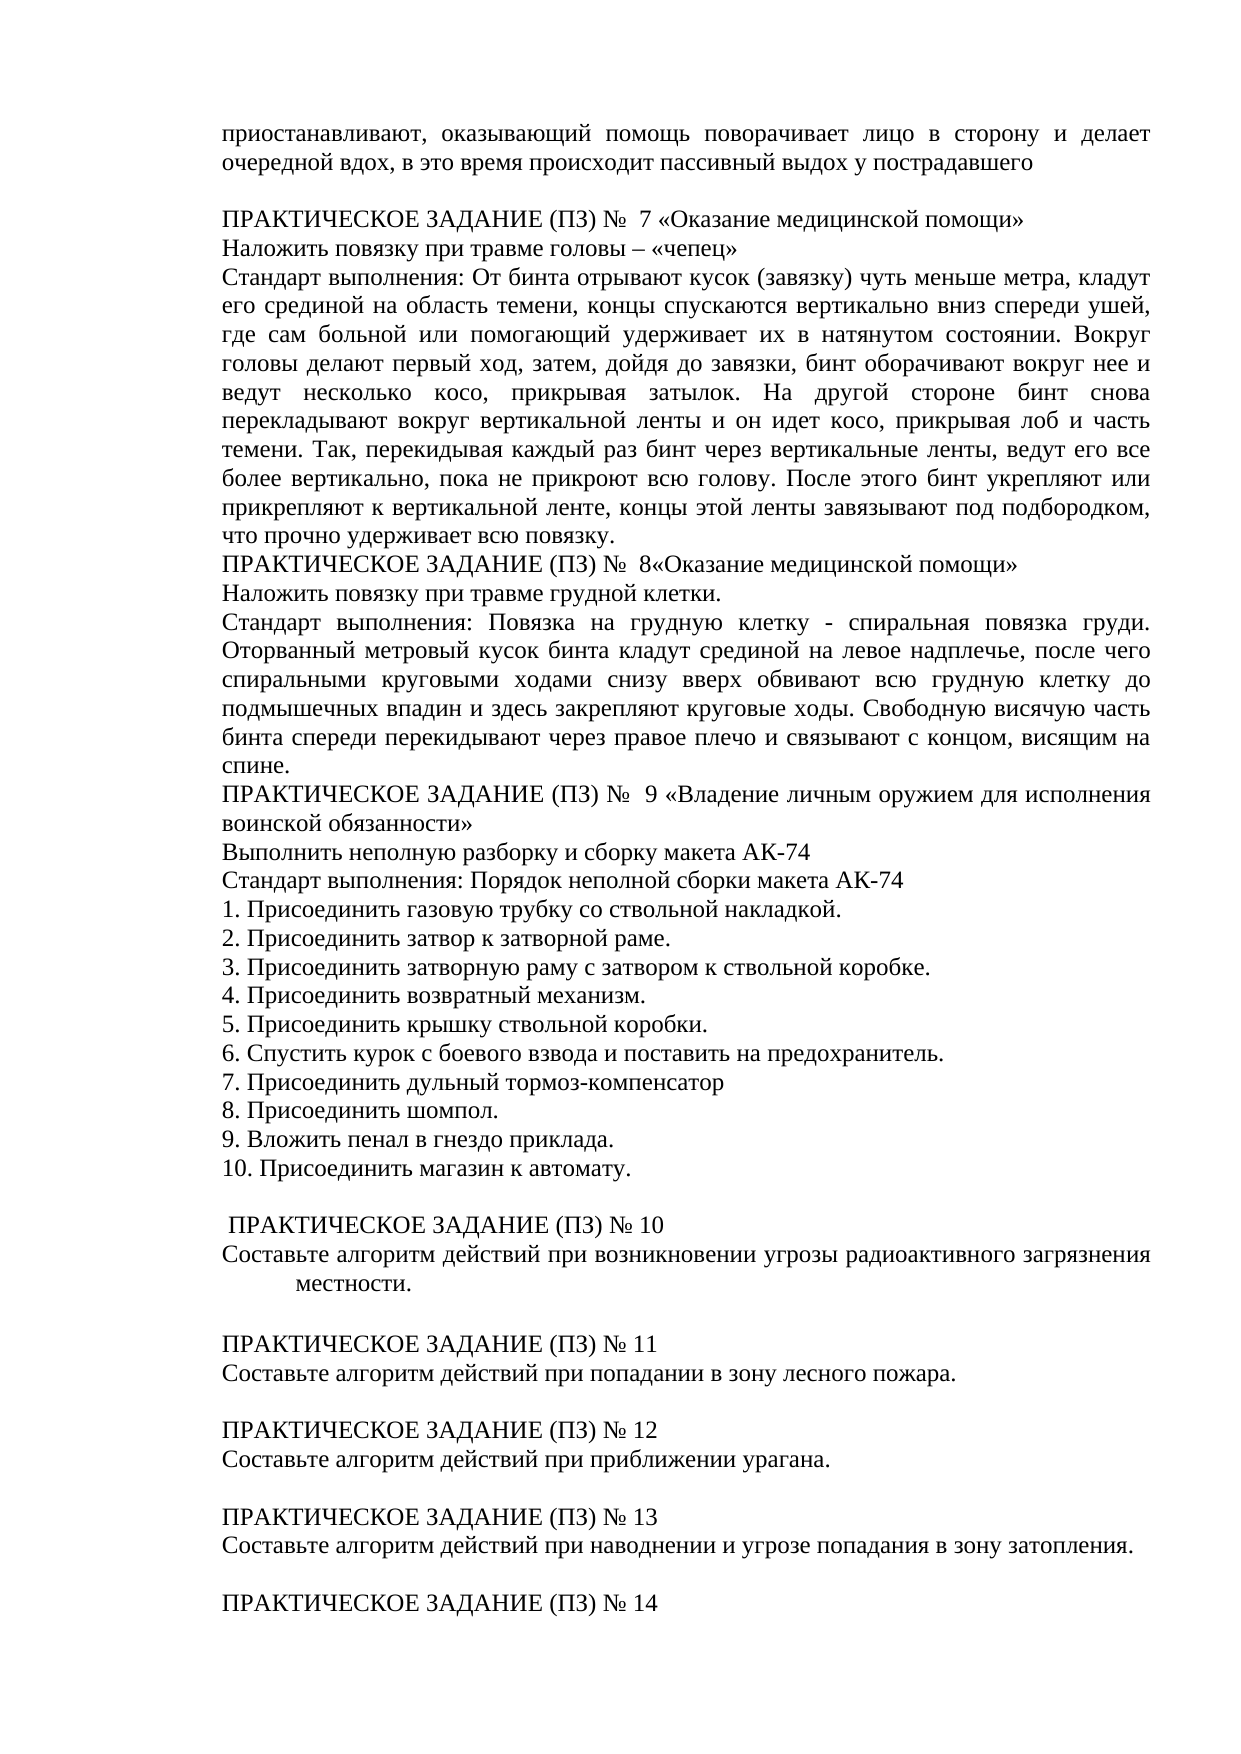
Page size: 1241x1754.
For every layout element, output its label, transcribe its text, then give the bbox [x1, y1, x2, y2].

text Стандарт выполнения: Порядок неполной сборки макета АК-74 [222, 866, 1152, 894]
text Составьте алгоритм действий при попадании в зону лесного пожара. [222, 1358, 1152, 1387]
text 3. Присоединить затворную раму с затвором к ствольной коробке. [222, 952, 1152, 981]
text 4. Присоединить возвратный механизм. [222, 981, 1152, 1009]
text 9. Вложить пенал в гнездо приклада. [222, 1124, 1152, 1153]
text Составьте алгоритм действий при возникновении угрозы радиоактивного загрязнения местности. [222, 1239, 1152, 1297]
text 2. Присоединить затвор к затворной раме. [222, 923, 1152, 952]
text 1. Присоединить газовую трубку со ствольной накладкой. [222, 894, 1152, 923]
text ПРАКТИЧЕСКОЕ ЗАДАНИЕ (ПЗ) № 10 [222, 1211, 1152, 1239]
text ПРАКТИЧЕСКОЕ ЗАДАНИЕ (ПЗ) № 13 [222, 1502, 1152, 1531]
text Стандарт выполнения: От бинта отрывают кусок (завязку) чуть меньше метра, кладут его срединой на область темени, концы спускаются вертикально вниз спереди ушей, где сам больной или помогающий удерживает их в натянутом состоянии. Вокруг головы делают первый ход, затем, дойдя до завязки, бинт оборачивают вокруг нее и ведут несколько косо, прикрывая затылок. На другой стороне бинт снова перекладывают вокруг вертикальной ленты и он идет косо, прикрывая лоб и часть темени. Так, перекидывая каждый раз бинт через вертикальные ленты, ведут его все более вертикально, пока не прикроют всю голову. После этого бинт укрепляют или прикрепляют к вертикальной ленте, концы этой ленты завязывают под подбородком, что прочно удерживает всю повязку. [222, 262, 1152, 549]
text 10. Присоединить магазин к автомату. [222, 1153, 1152, 1182]
text Составьте алгоритм действий при приближении урагана. [222, 1444, 1152, 1473]
text Выполнить неполную разборку и сборку макета АК-74 [222, 837, 1152, 866]
text ПРАКТИЧЕСКОЕ ЗАДАНИЕ (ПЗ) № 14 [222, 1588, 1152, 1617]
text Наложить повязку при травме грудной клетки. [222, 578, 1152, 607]
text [222, 118, 1152, 176]
text Стандарт выполнения: Повязка на грудную клетку - спиральная повязка груди. Оторванный метровый кусок бинта кладут срединой на левое надплечье, после чего спиральными круговыми ходами снизу вверх обвивают всю грудную клетку до подмышечных впадин и здесь закрепляют круговые ходы. Свободную висячую часть бинта спереди перекидывают через правое плечо и связывают с концом, висящим на спине. [222, 607, 1152, 779]
text 6. Спустить курок с боевого взвода и поставить на предохранитель. [222, 1038, 1152, 1067]
text 5. Присоединить крышку ствольной коробки. [222, 1009, 1152, 1038]
text Составьте алгоритм действий при наводнении и угрозе попадания в зону затопления. [222, 1531, 1152, 1559]
text ПРАКТИЧЕСКОЕ ЗАДАНИЕ (ПЗ) № 7 «Оказание медицинской помощи» [222, 204, 1152, 233]
text ПРАКТИЧЕСКОЕ ЗАДАНИЕ (ПЗ) № 9 «Владение личным оружием для исполнения воинской обязанности» [222, 779, 1152, 837]
text Наложить повязку при травме головы – «чепец» [222, 233, 1152, 262]
text ПРАКТИЧЕСКОЕ ЗАДАНИЕ (ПЗ) № 11 [222, 1329, 1152, 1358]
text 7. Присоединить дульный тормоз-компенсатор [222, 1067, 1152, 1096]
text 8. Присоединить шомпол. [222, 1096, 1152, 1124]
text ПРАКТИЧЕСКОЕ ЗАДАНИЕ (ПЗ) № 12 [222, 1416, 1152, 1444]
text ПРАКТИЧЕСКОЕ ЗАДАНИЕ (ПЗ) № 8«Оказание медицинской помощи» [222, 549, 1152, 578]
